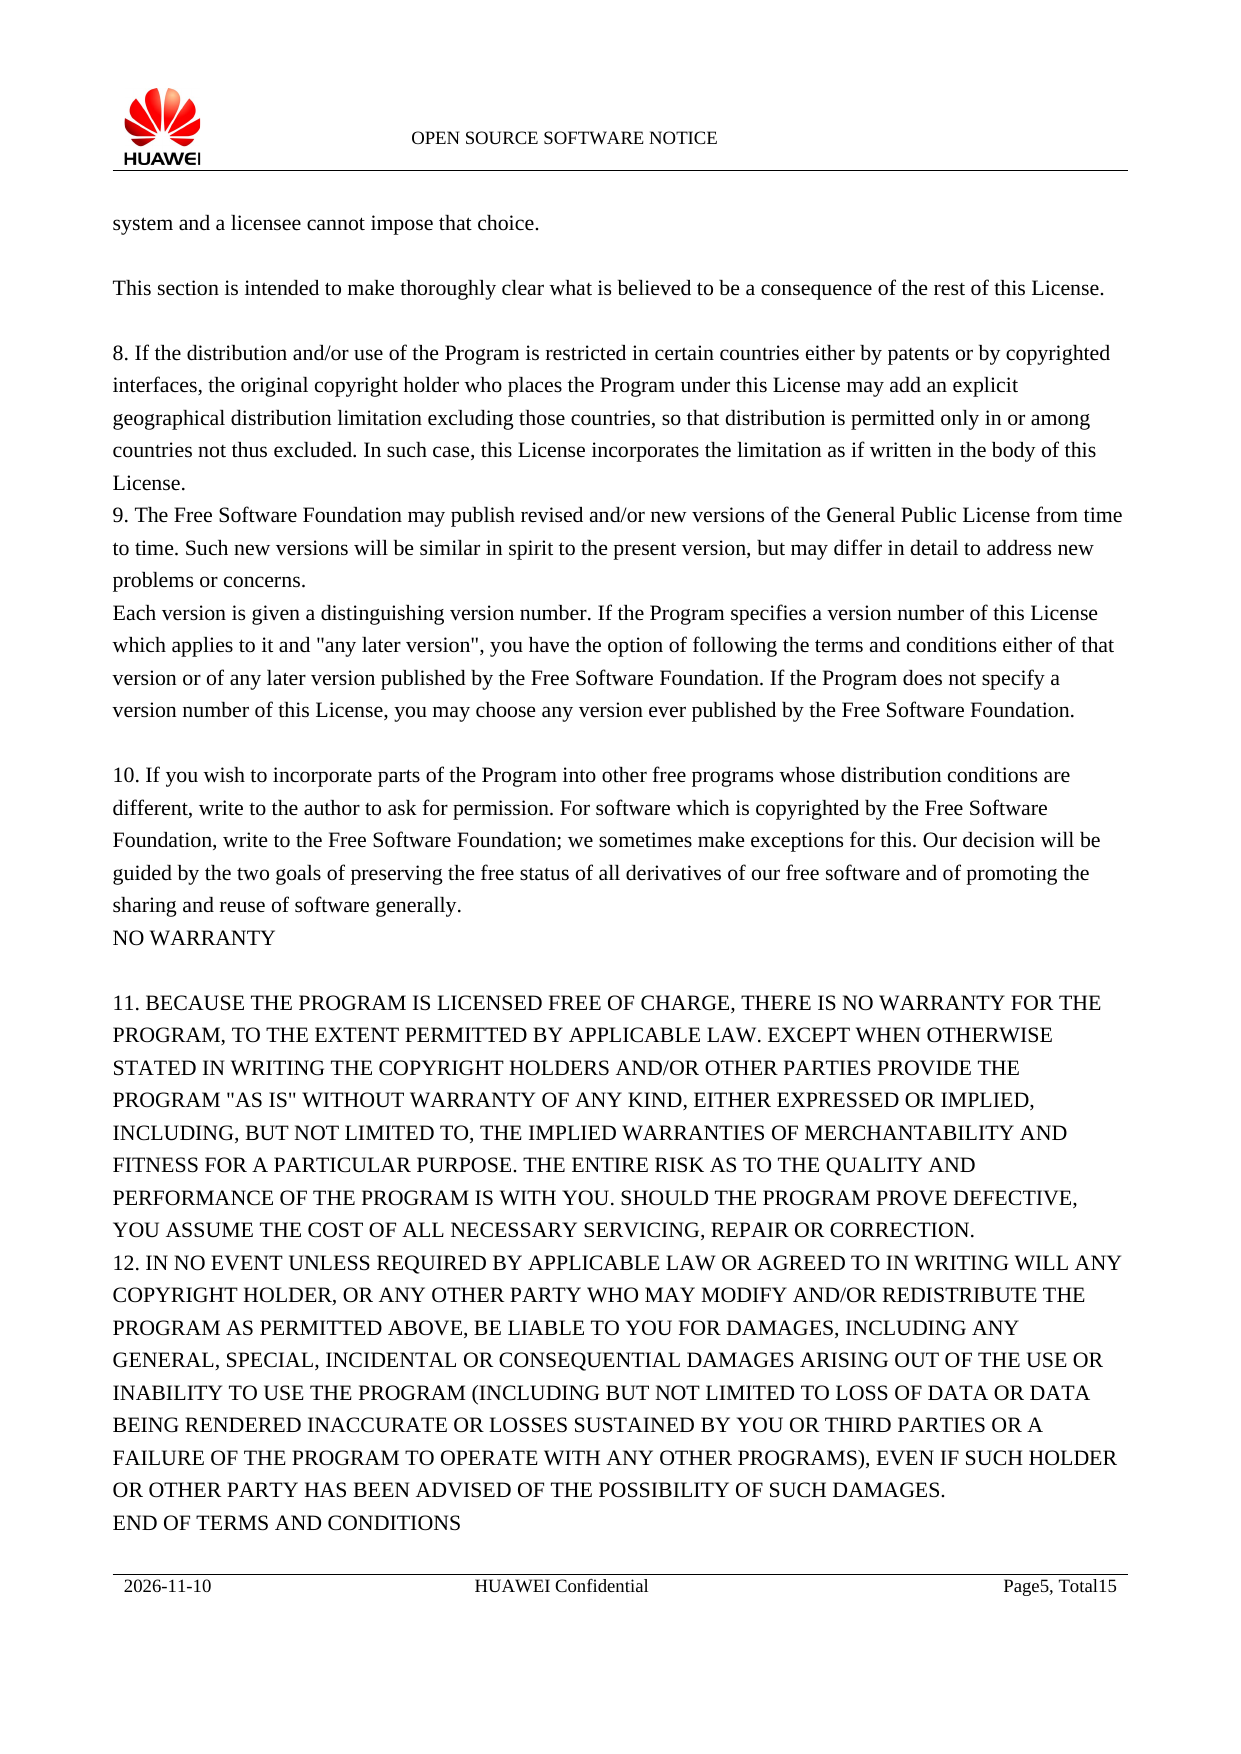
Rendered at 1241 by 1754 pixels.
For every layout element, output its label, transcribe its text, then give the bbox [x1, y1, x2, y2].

picture [124, 88, 201, 165]
